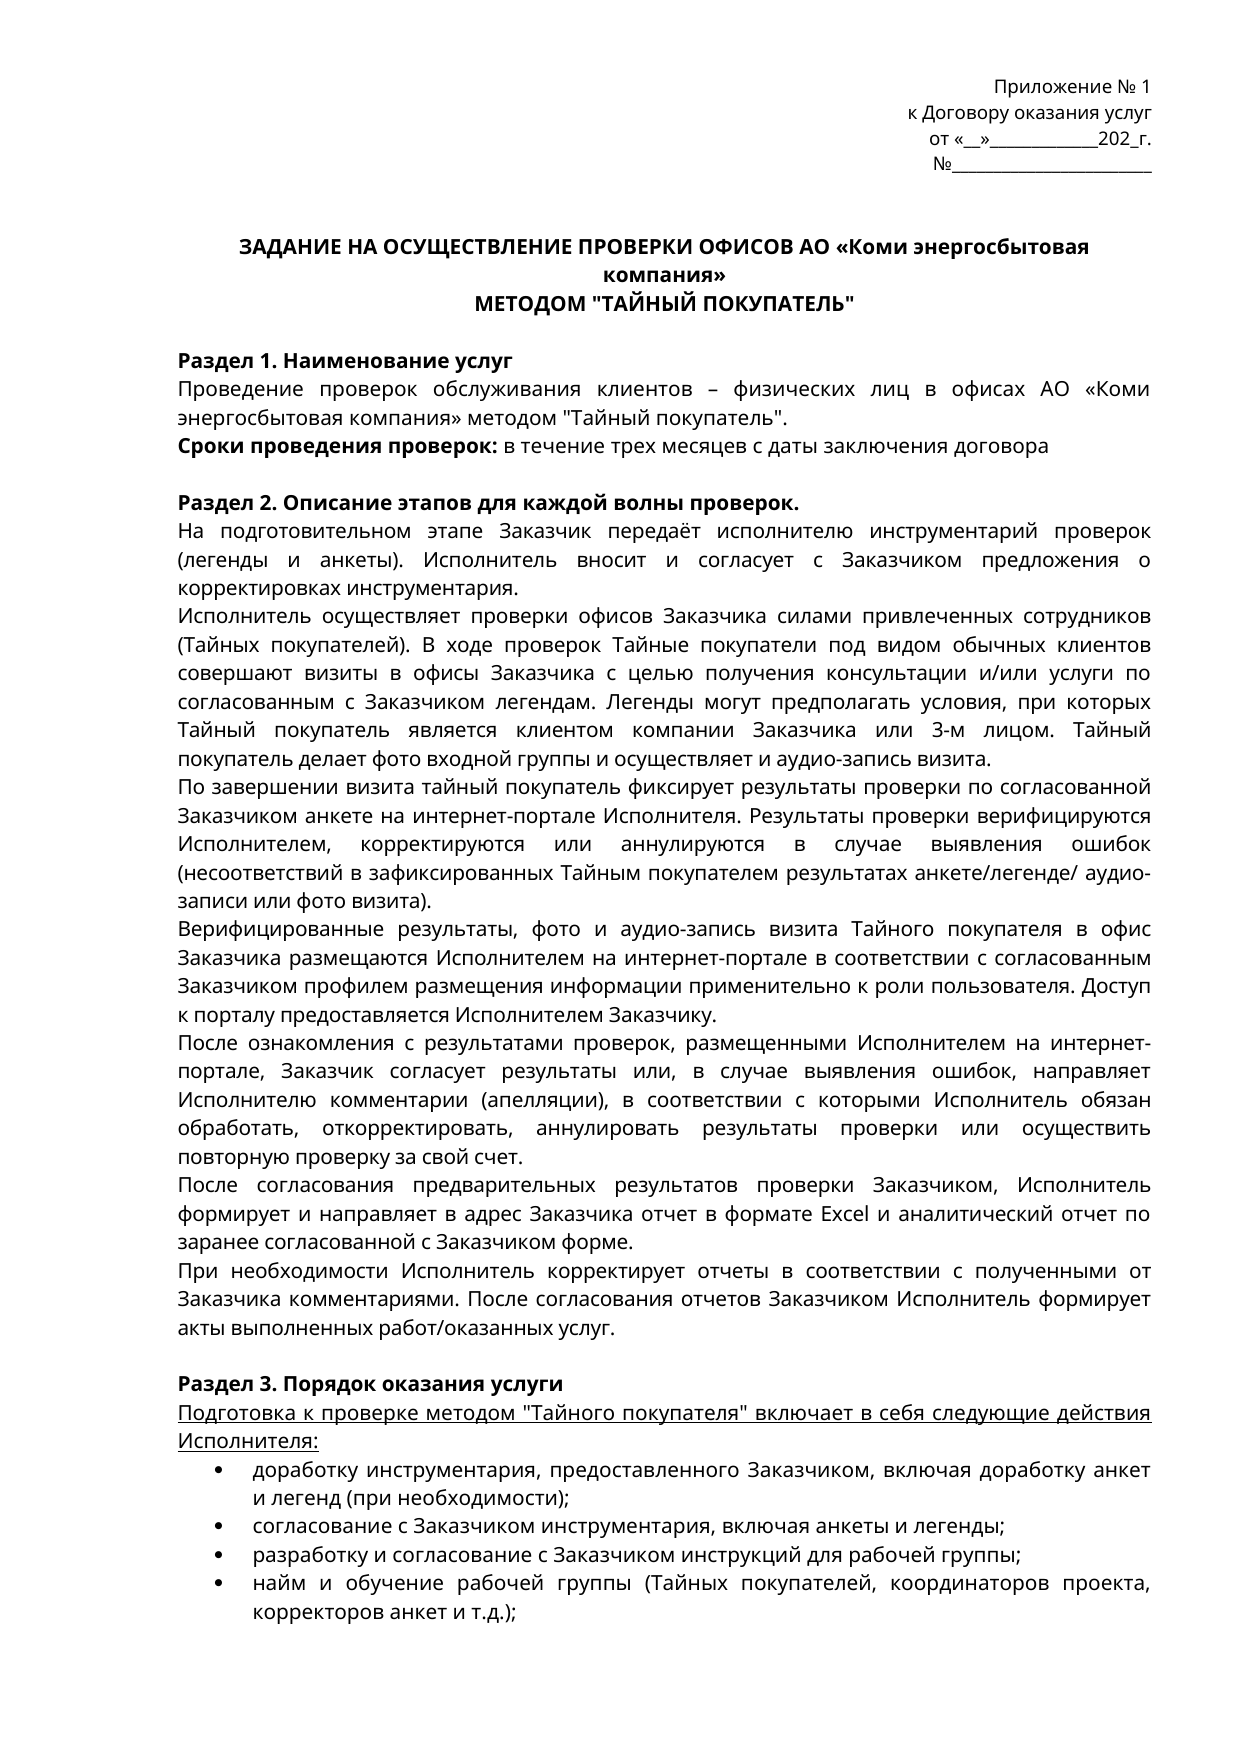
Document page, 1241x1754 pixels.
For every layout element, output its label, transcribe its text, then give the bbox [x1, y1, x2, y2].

text Раздел 3. Порядок оказания услуги [177, 1369, 1152, 1398]
list найм и обучение рабочей группы (Тайных покупателей, координаторов проекта, корректоров анкет и т.д.); [215, 1568, 1152, 1625]
text МЕТОДОМ "ТАЙНЫЙ ПОКУПАТЕЛЬ" [177, 289, 1152, 317]
text При необходимости Исполнитель корректирует отчеты в соответствии с полученными от Заказчика комментариями. После согласования отчетов Заказчиком Исполнитель формирует акты выполненных работ/оказанных услуг. [177, 1256, 1152, 1341]
text Сроки проведения проверок: в течение трех месяцев с даты заключения договора [177, 431, 1152, 459]
list согласование с Заказчиком инструментария, включая анкеты и легенды; [215, 1512, 1152, 1540]
text ЗАДАНИЕ НА ОСУЩЕСТВЛЕНИЕ ПРОВЕРКИ ОФИСОВ АО «Коми энергосбытовая компания» [177, 232, 1152, 289]
text Подготовка к проверке методом "Тайного покупателя" включает в себя следующие действия Исполнителя: [177, 1398, 1152, 1422]
text На подготовительном этапе Заказчик передаёт исполнителю инструментарий проверок (легенды и анкеты). Исполнитель вносит и согласует с Заказчиком предложения о корректировках инструментария. [177, 516, 1152, 602]
text Раздел 2. Описание этапов для каждой волны проверок. [177, 488, 1152, 516]
text Приложение № 1 [177, 74, 1152, 99]
text Исполнитель осуществляет проверки офисов Заказчика силами привлеченных сотрудников (Тайных покупателей). В ходе проверок Тайные покупатели под видом обычных клиентов совершают визиты в офисы Заказчика с целью получения консультации и/или услуги по согласованным с Заказчиком легендам. Легенды могут предполагать условия, при которых Тайный покупатель является клиентом компании Заказчика или 3-м лицом. Тайный покупатель делает фото входной группы и осуществляет и аудио-запись визита. [177, 602, 1152, 772]
text После согласования предварительных результатов проверки Заказчиком, Исполнитель формирует и направляет в адрес Заказчика отчет в формате Exсel и аналитический отчет по заранее согласованной с Заказчиком форме. [177, 1170, 1152, 1256]
list разработку и согласование с Заказчиком инструкций для рабочей группы; [215, 1540, 1152, 1568]
text №________________________ [177, 150, 1152, 176]
text Верифицированные результаты, фото и аудио-запись визита Тайного покупателя в офис Заказчика размещаются Исполнителем на интернет-портале в соответствии с согласованным Заказчиком профилем размещения информации применительно к роли пользователя. Доступ к порталу предоставляется Исполнителем Заказчику. [177, 914, 1152, 1028]
list доработку инструментария, предоставленного Заказчиком, включая доработку анкет и легенд (при необходимости); [215, 1455, 1152, 1512]
text Подготовка к проверке методом "Тайного покупателя" включает в себя следующие действия Исполнителя: [177, 1423, 1152, 1455]
text Проведение проверок обслуживания клиентов – физических лиц в офисах АО «Коми энергосбытовая компания» методом "Тайный покупатель". [177, 374, 1152, 431]
text После ознакомления с результатами проверок, размещенными Исполнителем на интернет-портале, Заказчик согласует результаты или, в случае выявления ошибок, направляет Исполнителю комментарии (апелляции), в соответствии с которыми Исполнитель обязан обработать, откорректировать, аннулировать результаты проверки или осуществить повторную проверку за свой счет. [177, 1028, 1152, 1170]
text Раздел 1. Наименование услуг [177, 346, 1152, 374]
text По завершении визита тайный покупатель фиксирует результаты проверки по согласованной Заказчиком анкете на интернет-портале Исполнителя. Результаты проверки верифицируются Исполнителем, корректируются или аннулируются в случае выявления ошибок (несоответствий в зафиксированных Тайным покупателем результатах анкете/легенде/ аудио-записи или фото визита). [177, 772, 1152, 914]
text от «__»_____________202_г. [177, 125, 1152, 150]
text к Договору оказания услуг [177, 99, 1152, 125]
